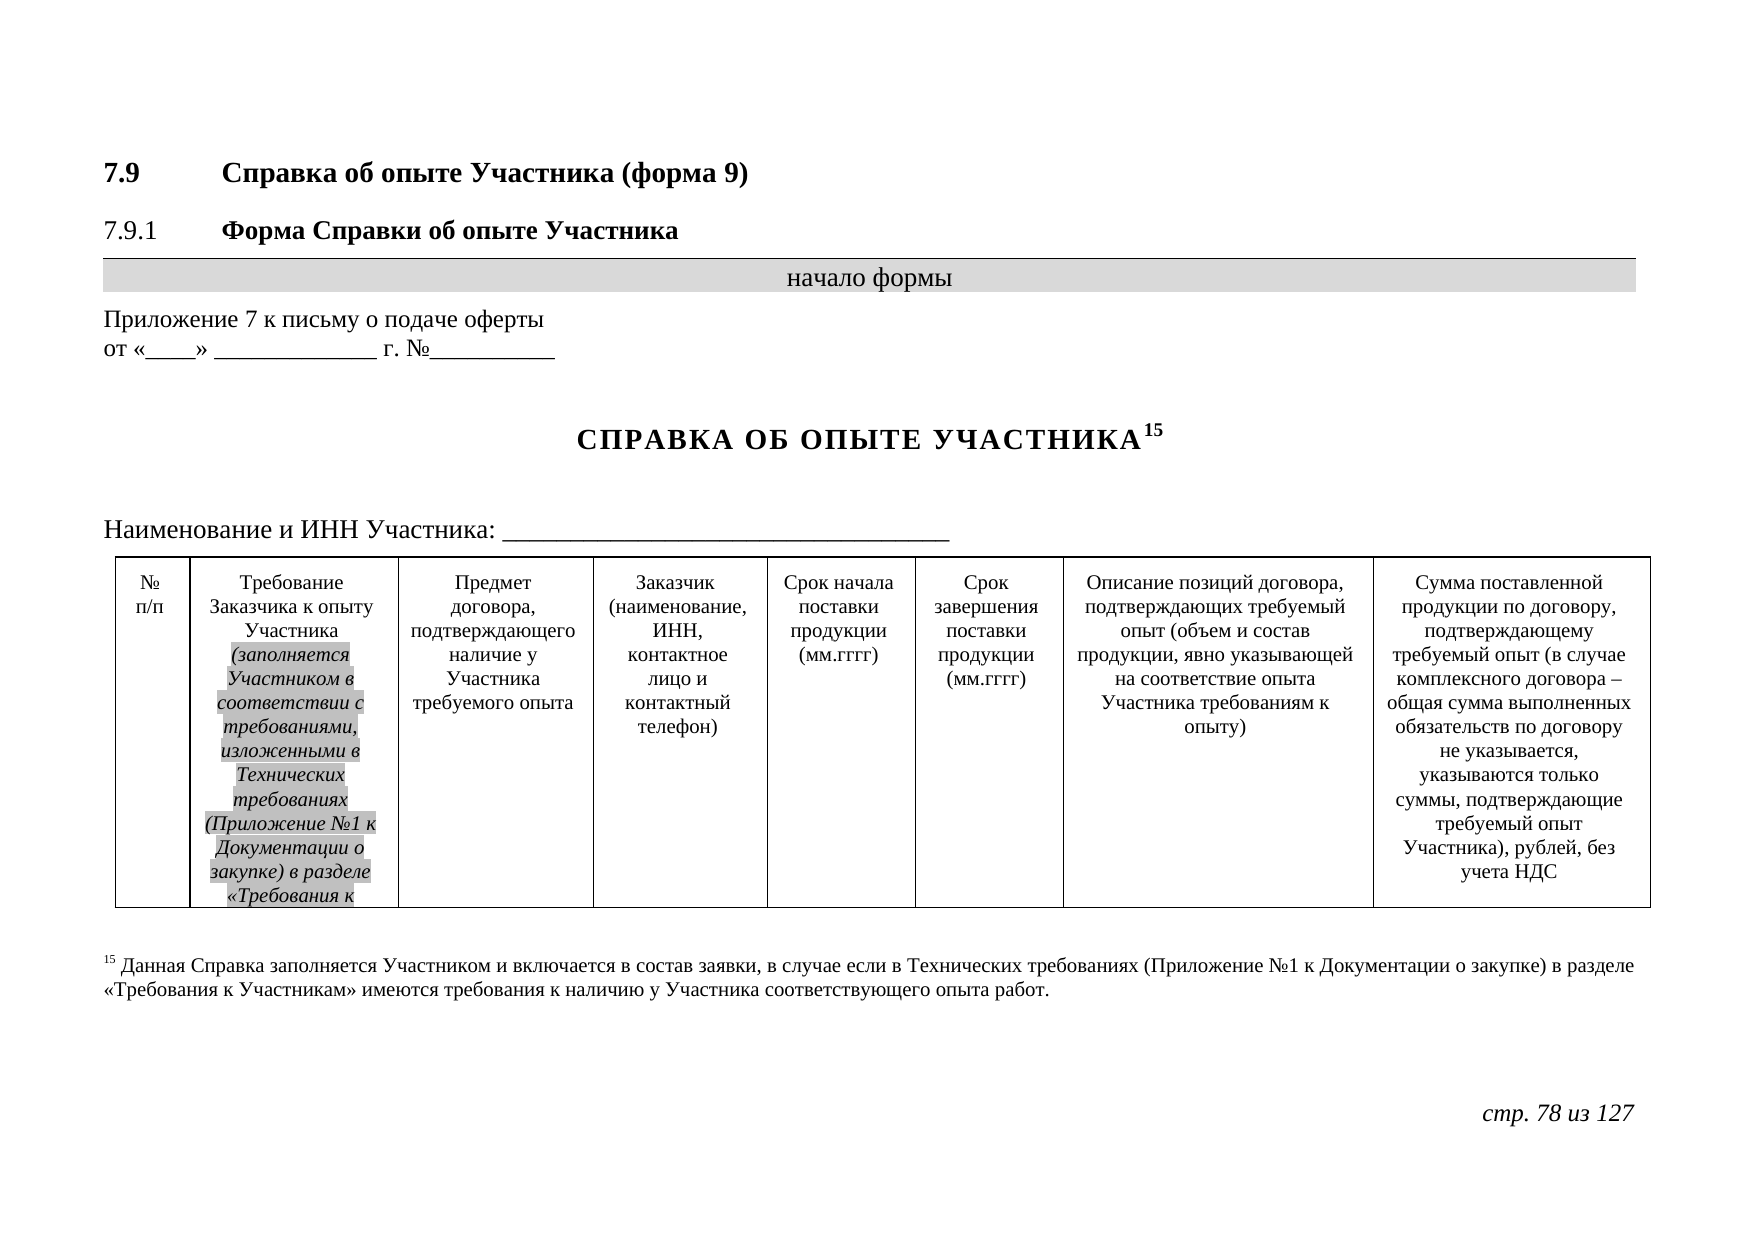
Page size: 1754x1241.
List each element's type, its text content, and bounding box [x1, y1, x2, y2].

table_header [1374, 558, 1650, 907]
text Справка об опыте Участника [103, 418, 1636, 457]
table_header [768, 558, 915, 907]
text Наименование и ИНН Участника: _________________________________ [103, 513, 1636, 544]
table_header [191, 558, 398, 907]
text начало формы [103, 259, 1636, 292]
table_header № п/п [116, 558, 189, 907]
text Приложение 7 к письму о подаче оферты от «____» _____________ г. №__________ [103, 304, 1636, 362]
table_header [399, 558, 593, 907]
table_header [916, 558, 1063, 907]
subtitle Справка об опыте Участника (форма 9) [103, 156, 1639, 189]
text Форма Справки об опыте Участника [103, 214, 1636, 245]
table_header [1064, 558, 1373, 907]
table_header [594, 558, 767, 907]
